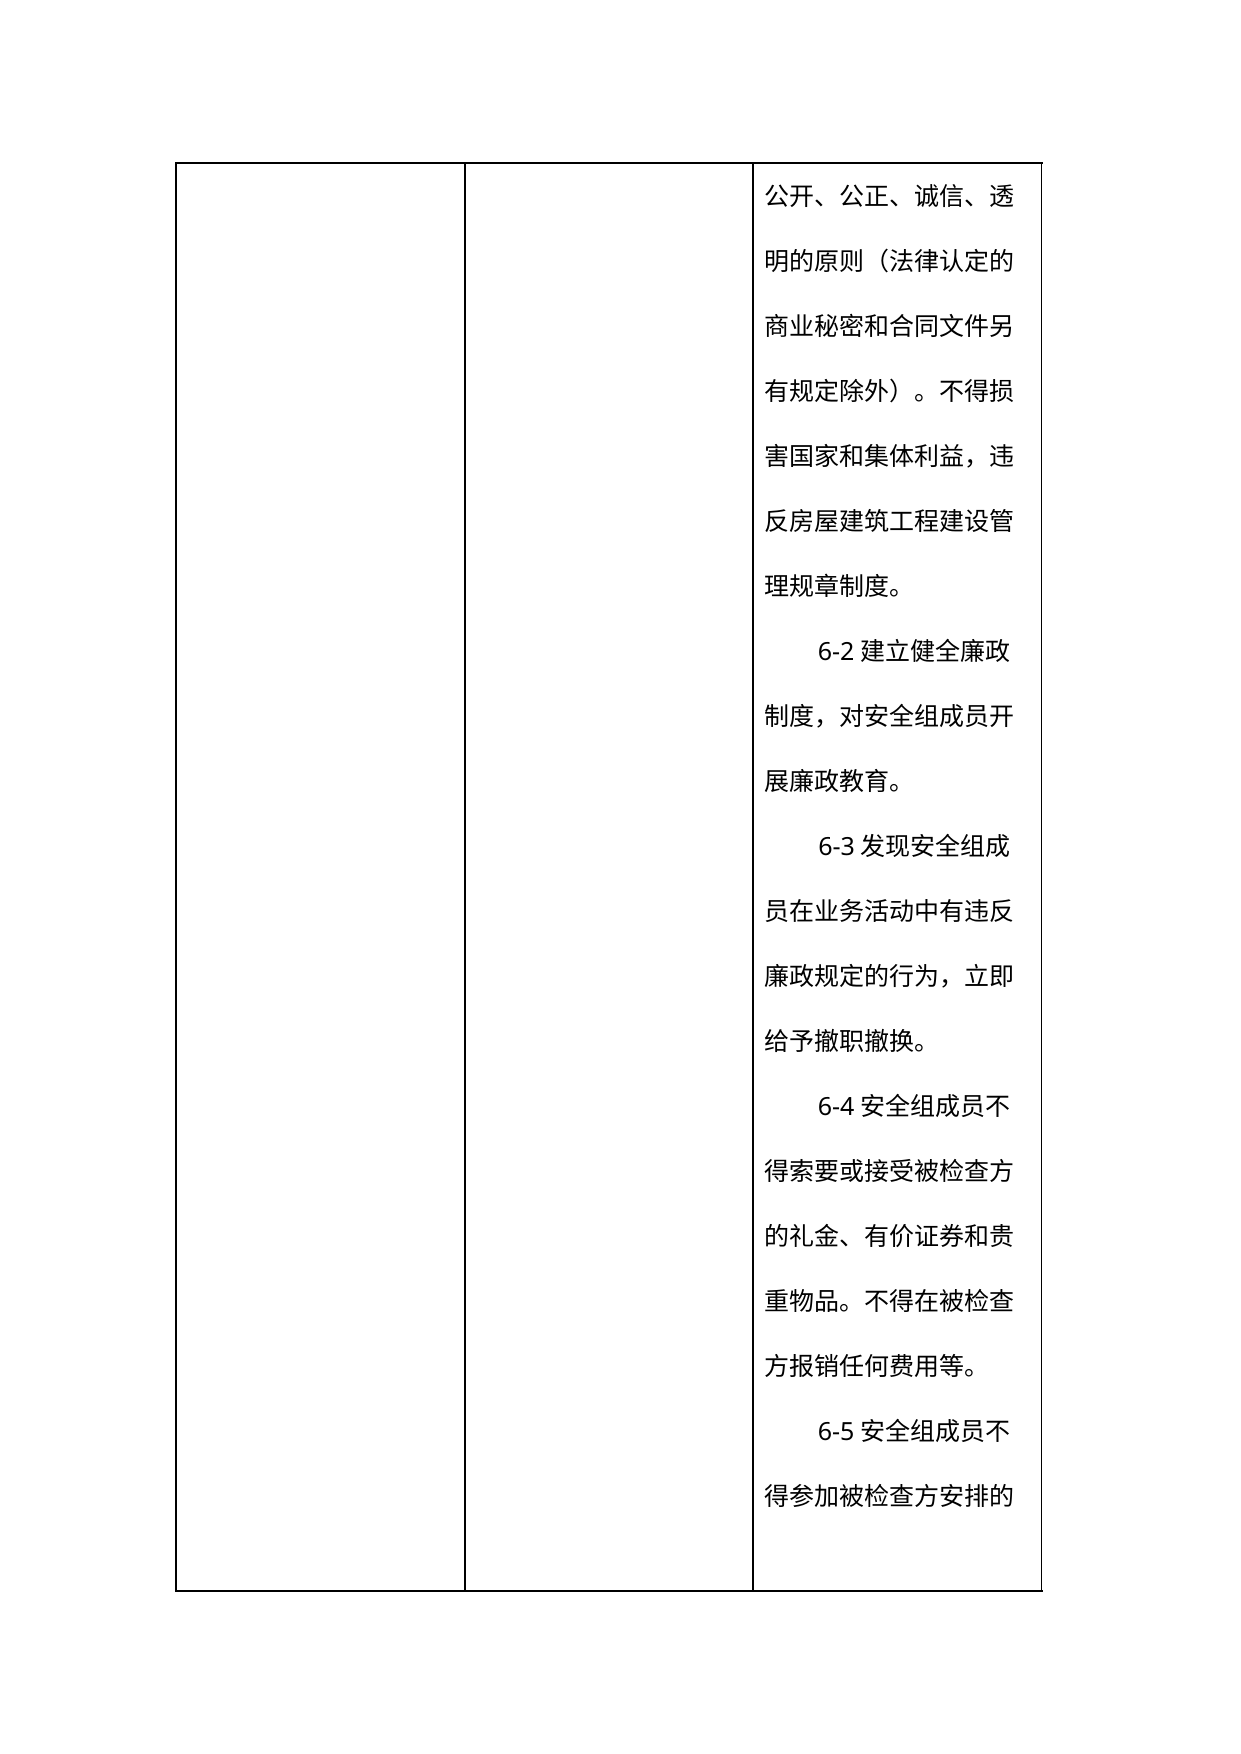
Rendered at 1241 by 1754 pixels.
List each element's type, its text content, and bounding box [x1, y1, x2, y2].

table_cell 7 [177, 164, 464, 1590]
table_cell [466, 164, 752, 1590]
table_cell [754, 164, 1041, 1590]
